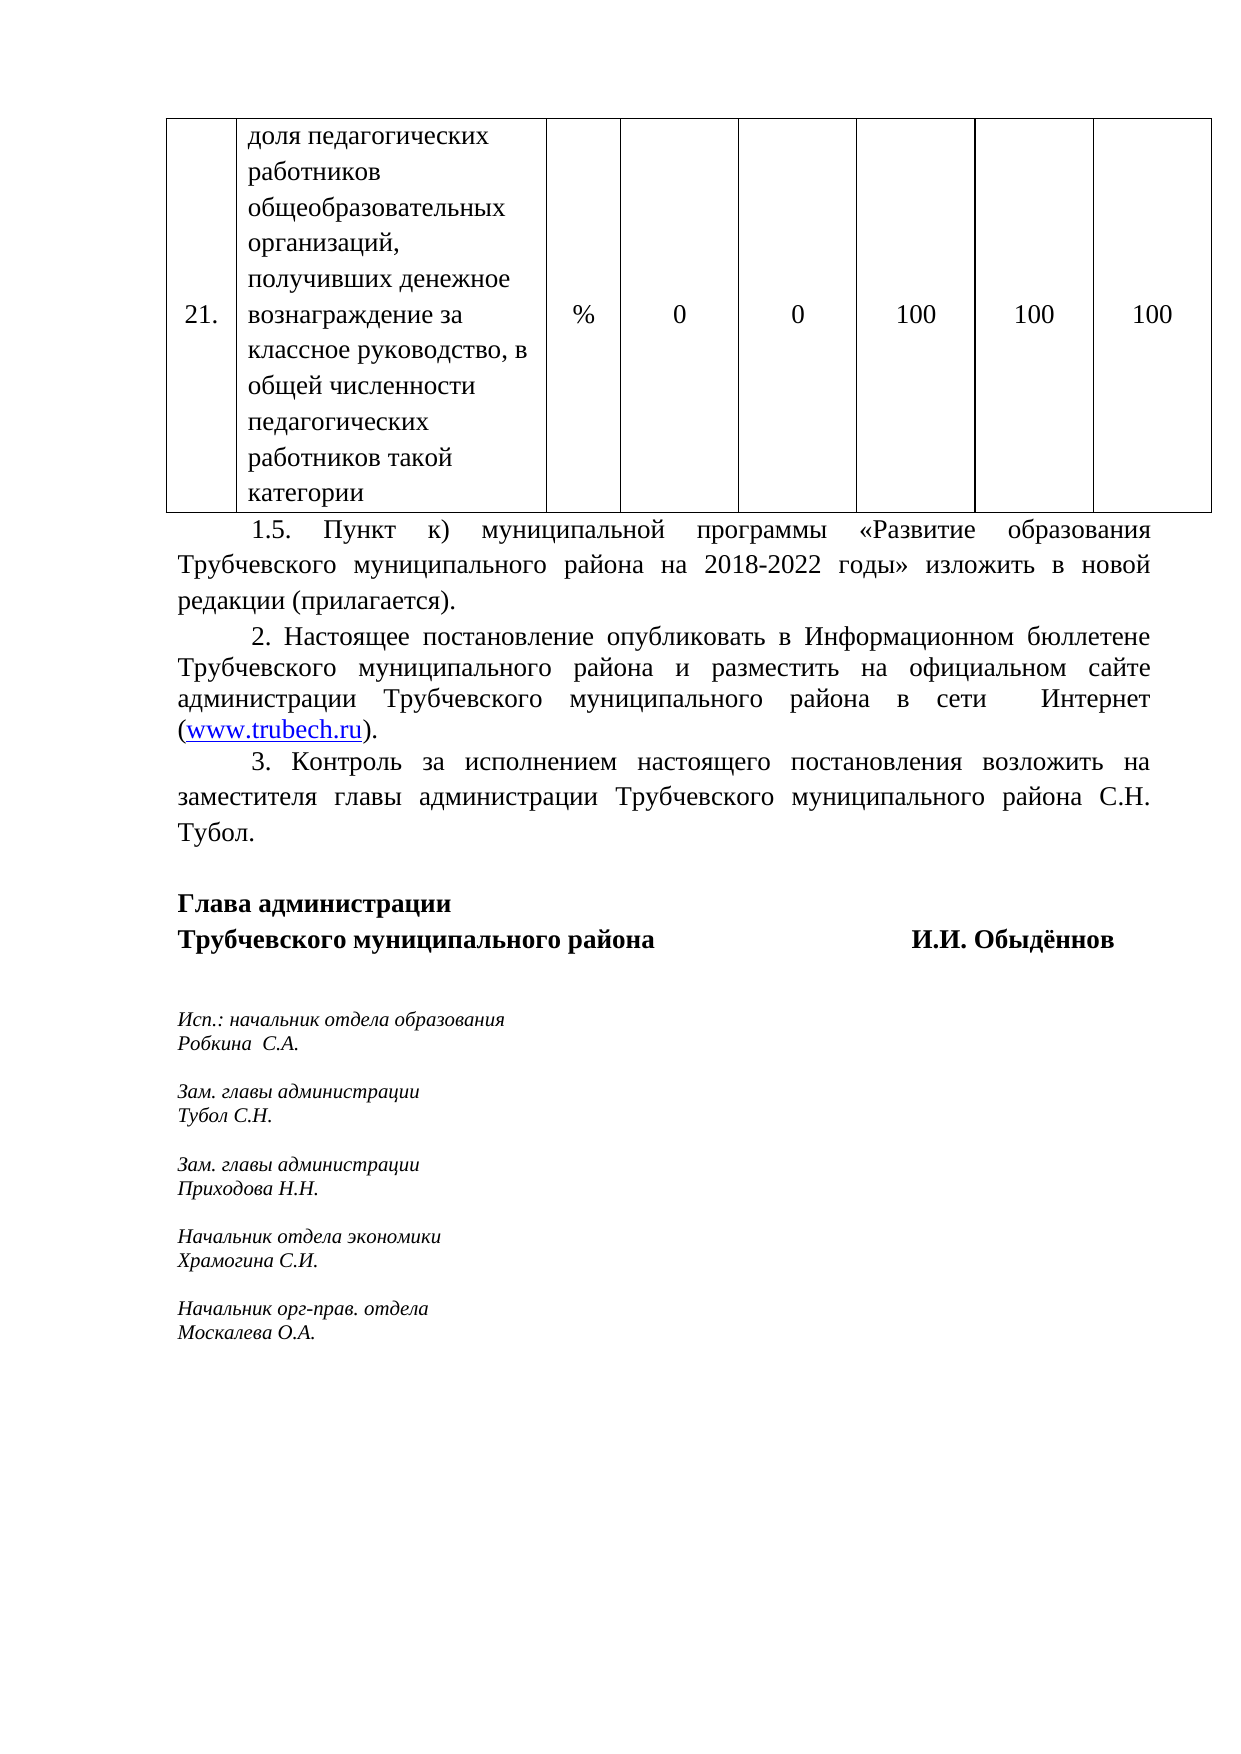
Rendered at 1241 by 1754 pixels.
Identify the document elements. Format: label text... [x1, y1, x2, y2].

text Начальник отдела экономики [177, 1224, 1152, 1248]
table_cell % [547, 119, 620, 512]
table_cell 0 [621, 119, 738, 512]
text Приходова Н.Н. [177, 1176, 1152, 1200]
text Начальник орг-прав. отдела [177, 1296, 1152, 1320]
text Робкина С.А. [177, 1031, 1152, 1055]
text 2. Настоящее постановление опубликовать в Информационном бюллетене Трубчевского муниципального района и разместить на официальном сайте администрации Трубчевского муниципального района в сети Интернет (www.trubech.ru). [177, 620, 1152, 745]
table_cell 0 [739, 119, 856, 512]
table_cell 100 [976, 119, 1093, 512]
text Исп.: начальник отдела образования [177, 1007, 1152, 1031]
text 3. Контроль за исполнением настоящего постановления возложить на заместителя главы администрации Трубчевского муниципального района С.Н. Тубол. [177, 745, 1152, 847]
text Храмогина С.И. [177, 1248, 1152, 1272]
text 1.5. Пункт к) муниципальной программы «Развитие образования Трубчевского муниципального района на 2018-2022 годы» изложить в новой редакции (прилагается). [177, 513, 1152, 616]
table_cell 100 [857, 119, 974, 512]
text Зам. главы администрации [177, 1079, 1152, 1103]
table_cell 21. [167, 119, 236, 512]
text Трубчевского муниципального района И.И. Обыдённов [177, 923, 1152, 954]
text Зам. главы администрации [177, 1152, 1152, 1176]
text Глава администрации [177, 888, 1152, 919]
table_cell 100 [1094, 119, 1211, 512]
text Тубол С.Н. [177, 1103, 1152, 1127]
table_cell доля педагогических работников общеобразовательных организаций, получивших денежное вознаграждение за классное руководство, в общей численности педагогических работников такой категории [237, 119, 546, 512]
text Москалева О.А. [177, 1320, 1152, 1344]
